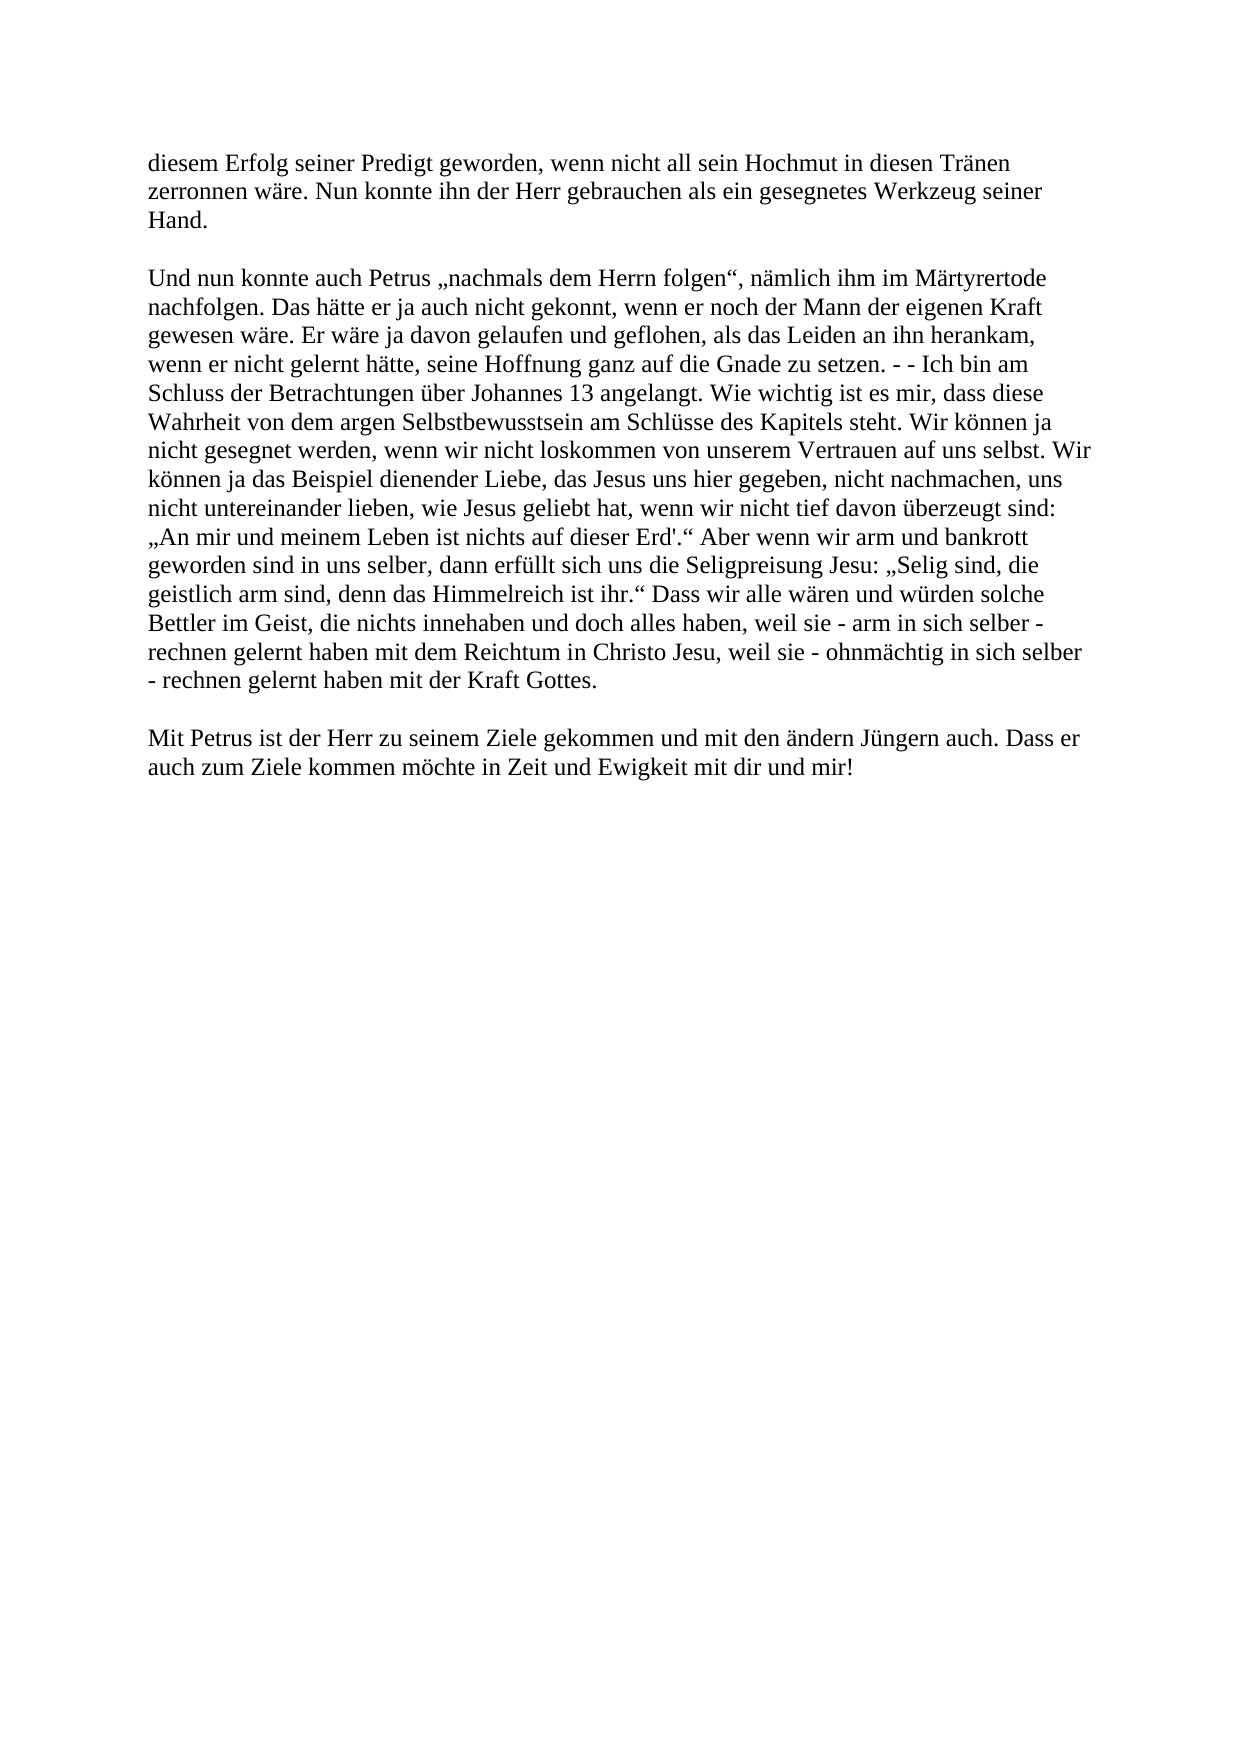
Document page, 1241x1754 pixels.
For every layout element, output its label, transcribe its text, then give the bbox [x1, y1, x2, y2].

text Mit Petrus ist der Herr zu seinem Ziele gekommen und mit den ändern Jüngern auch. Dass er auch zum Ziele kommen möchte in Zeit und Ewigkeit mit dir und mir! [148, 723, 1093, 781]
text Und nun konnte auch Petrus „nachmals dem Herrn folgen“, nämlich ihm im Märtyrertode nachfolgen. Das hätte er ja auch nicht gekonnt, wenn er noch der Mann der eigenen Kraft gewesen wäre. Er wäre ja davon gelaufen und geflohen, als das Leiden an ihn herankam, wenn er nicht gelernt hätte, seine Hoffnung ganz auf die Gnade zu setzen. - - Ich bin am Schluss der Betrachtungen über Johannes 13 angelangt. Wie wichtig ist es mir, dass diese Wahrheit von dem argen Selbstbewusstsein am Schlüsse des Kapitels steht. Wir können ja nicht gesegnet werden, wenn wir nicht loskommen von unserem Vertrauen auf uns selbst. Wir können ja das Beispiel dienender Liebe, das Jesus uns hier gegeben, nicht nachmachen, uns nicht untereinander lieben, wie Jesus geliebt hat, wenn wir nicht tief davon überzeugt sind: „An mir und meinem Leben ist nichts auf dieser Erd'.“ Aber wenn wir arm und bankrott geworden sind in uns selber, dann erfüllt sich uns die Seligpreisung Jesu: „Selig sind, die geistlich arm sind, denn das Himmelreich ist ihr.“ Dass wir alle wären und würden solche Bettler im Geist, die nichts innehaben und doch alles haben, weil sie - arm in sich selber - rechnen gelernt haben mit dem Reichtum in Christo Jesu, weil sie - ohnmächtig in sich selber - rechnen gelernt haben mit der Kraft Gottes. [148, 263, 1093, 694]
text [148, 148, 1093, 234]
